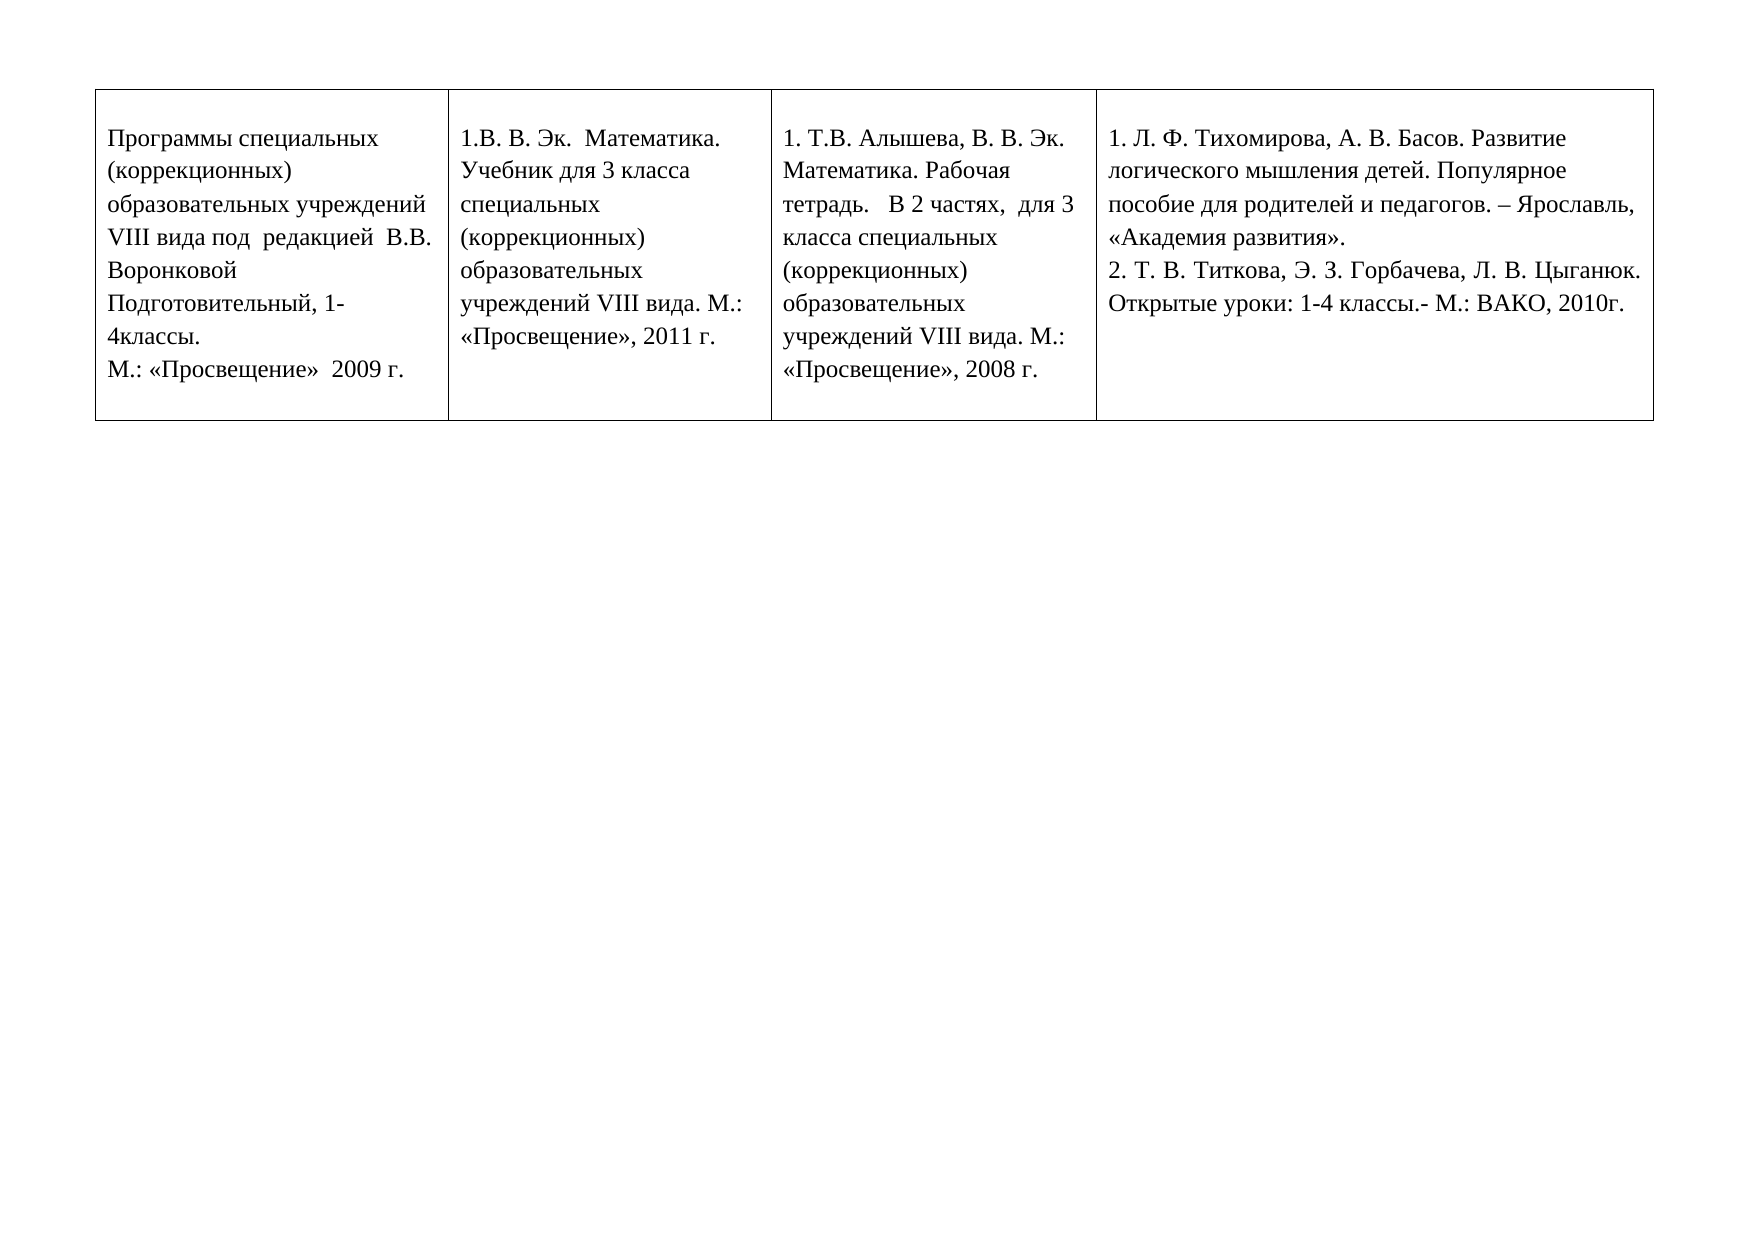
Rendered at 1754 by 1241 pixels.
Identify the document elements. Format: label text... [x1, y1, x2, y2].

table_cell 1.В. В. Эк. Математика. Учебник для 3 класса специальных (коррекционных) образовательных учреждений VIII вида. М.: «Просвещение», 2011 г. [449, 90, 771, 420]
table_cell 1. Т.В. Алышева, В. В. Эк. Математика. Рабочая тетрадь. В 2 частях, для 3 класса специальных (коррекционных) образовательных учреждений VIII вида. М.: «Просвещение», 2008 г. [772, 90, 1096, 420]
table_cell Программы специальных (коррекционных) образовательных учреждений VIII вида под редакцией В.В. Воронковой Подготовительный, 1-4классы. М.: «Просвещение» 2009 г. [96, 90, 448, 420]
table_cell 1. Л. Ф. Тихомирова, А. В. Басов. Развитие логического мышления детей. Популярное пособие для родителей и педагогов. – Ярославль, «Академия развития». 2. Т. В. Титкова, Э. З. Горбачева, Л. В. Цыганюк. Открытые уроки: 1-4 классы.- М.: ВАКО, 2010г. [1097, 90, 1653, 420]
